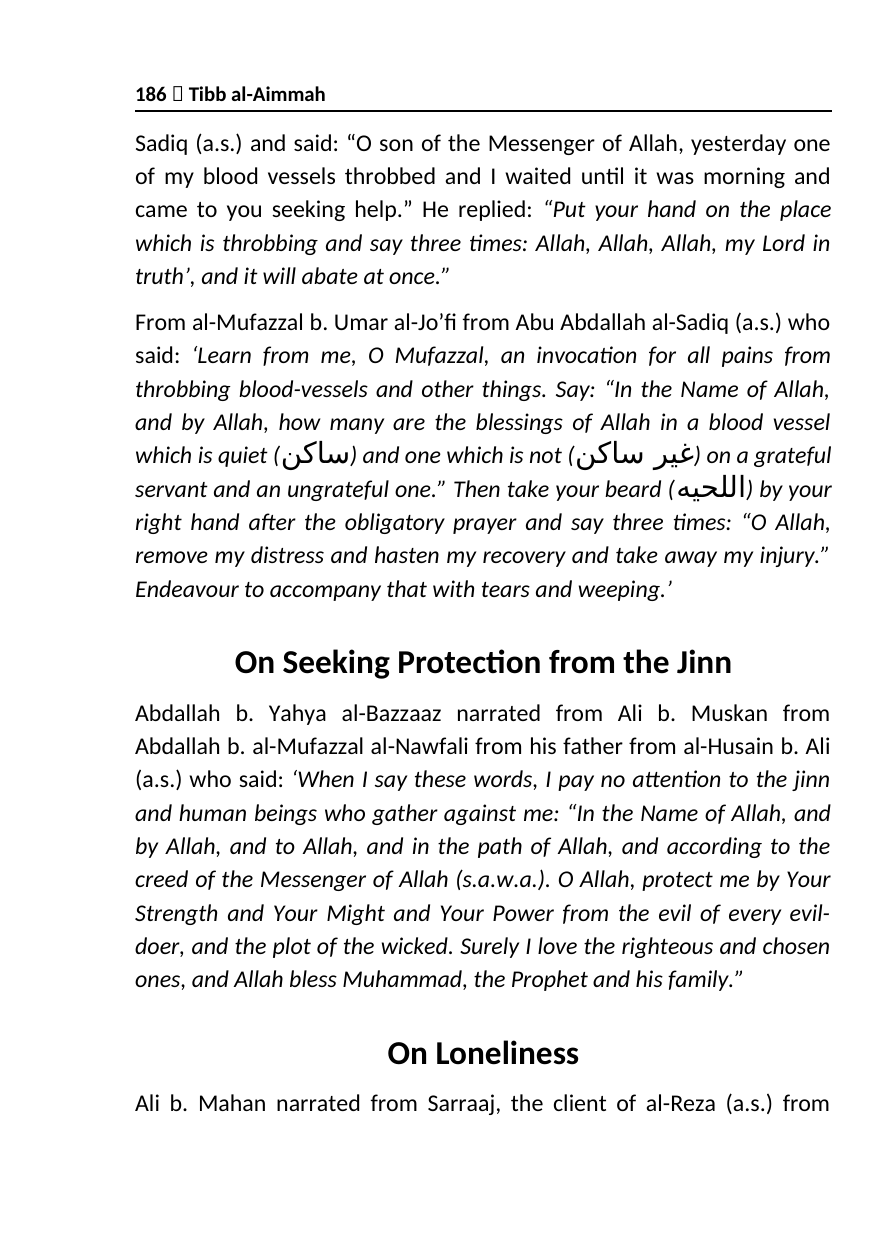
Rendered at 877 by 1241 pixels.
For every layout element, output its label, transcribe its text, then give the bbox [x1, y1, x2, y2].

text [135, 124, 832, 291]
subtitle On Seeking Protection from the Jinn [135, 641, 832, 682]
text Abdallah b. Yahya al-Bazzaaz narrated from Ali b. Muskan from Abdallah b. al-Mufazzal al-Nawfali from his father from al-Husain b. Ali (a.s.) who said: ‘When I say these words, I pay no attention to the jinn and human beings who gather against me: “In the Name of Allah, and by Allah, and to Allah, and in the path of Allah, and according to the creed of the Messenger of Allah (s.a.w.a.). O Allah, protect me by Your Strength and Your Might and Your Power from the evil of every evil-doer, and the plot of the wicked. Surely I love the righteous and chosen ones, and Allah bless Muhammad, the Prophet and his family.” [135, 694, 832, 994]
subtitle On Loneliness [135, 1032, 832, 1073]
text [135, 1085, 832, 1118]
text From al-Mufazzal b. Umar al-Jo’fi from Abu Abdallah al-Sadiq (a.s.) who said: ‘Learn from me, O Mufazzal, an invocation for all pains from throbbing blood-vessels and other things. Say: “In the Name of Allah, and by Allah, how many are the blessings of Allah in a blood vessel which is quiet (ساكن) and one which is not (غير ساكن) on a grateful servant and an ungrateful one.” Then take your beard (اللحيه) by your right hand after the obligatory prayer and say three times: “O Allah, remove my distress and hasten my recovery and take away my injury.” Endeavour to accompany that with tears and weeping.’ [135, 304, 832, 604]
